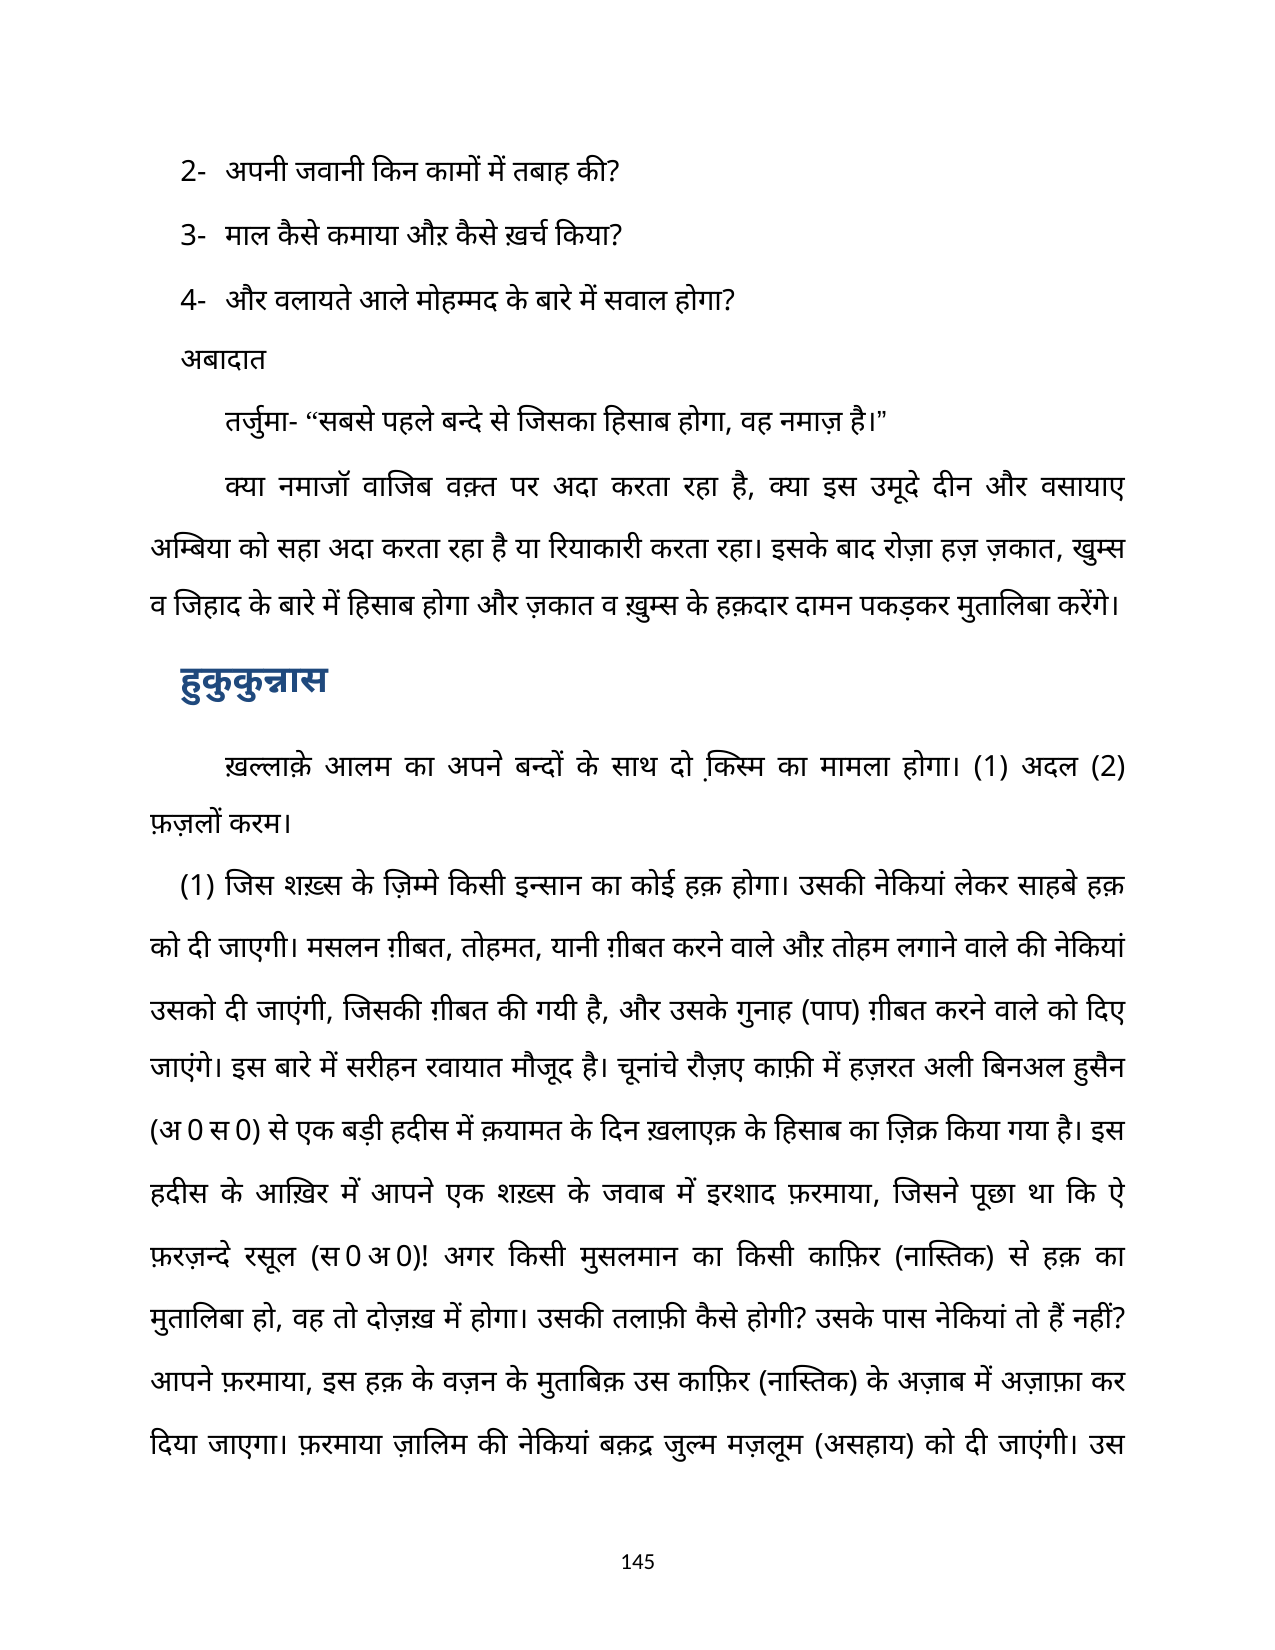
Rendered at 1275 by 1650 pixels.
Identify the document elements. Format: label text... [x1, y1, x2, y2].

text अबादात [150, 343, 1125, 381]
text क्या नमाजॉ वाजिब वक़्त पर अदा करता रहा है, क्या इस उमूदे दीन और वसायाए अम्बिया को सहा अदा करता रहा है या रियाकारी करता रहा। इसके बाद रोज़ा हज़ ज़कात, खुम्स व जिहाद के बारे में हिसाब होगा और ज़कात व ख़ुम्स के हक़दार दामन पकड़कर मुतालिबा करेंगे। [150, 465, 1125, 628]
text ख़ल्लाक़े आलम का अपने बन्दों के साथ दो कि़स्म का मामला होगा। (1) अदल (2) फ़ज़लों करम। [150, 745, 1125, 845]
text 3- माल कैसे कमाया औऱ कैसे ख़र्च किया? [150, 214, 1125, 257]
text तर्जुमा- “सबसे पहले बन्दे से जिसका हिसाब होगा, वह नमाज़ है।” [150, 400, 1125, 443]
text 2- अपनी जवानी किन कामों में तबाह की? [150, 150, 1125, 193]
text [150, 864, 1125, 1466]
subtitle हुकुकुन्नास [150, 659, 1125, 708]
text 4- और वलायते आले मोहम्मद के बारे में सवाल होगा? [150, 279, 1125, 322]
